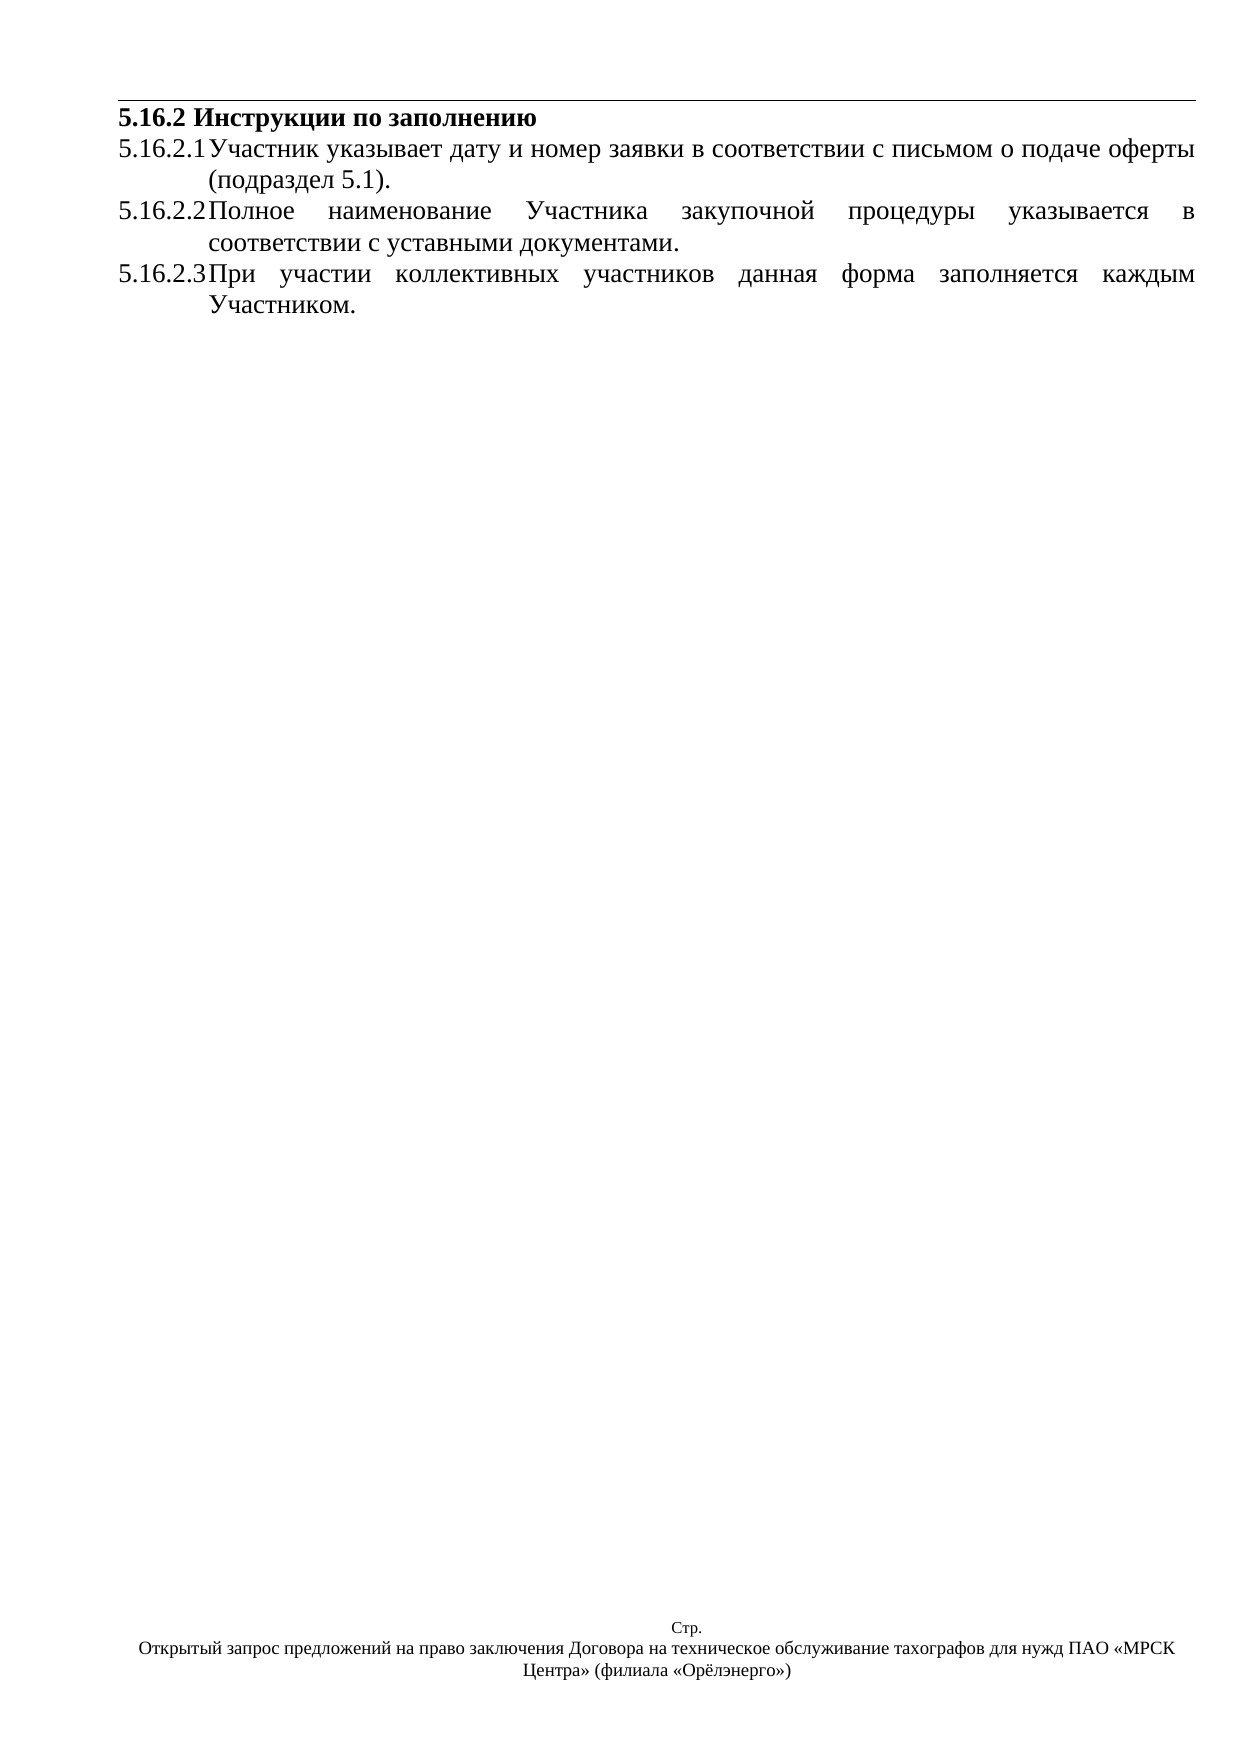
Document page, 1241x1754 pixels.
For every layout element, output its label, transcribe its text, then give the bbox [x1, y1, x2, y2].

subtitle Инструкции по заполнению [118, 101, 1196, 132]
list Полное наименование Участника закупочной процедуры указывается в соответствии с уставными документами. [118, 194, 1196, 257]
list При участии коллективных участников данная форма заполняется каждым Участником. [118, 257, 1196, 319]
list Участник указывает дату и номер заявки в соответствии с письмом о подаче оферты (подраздел 5.1). [118, 132, 1196, 194]
